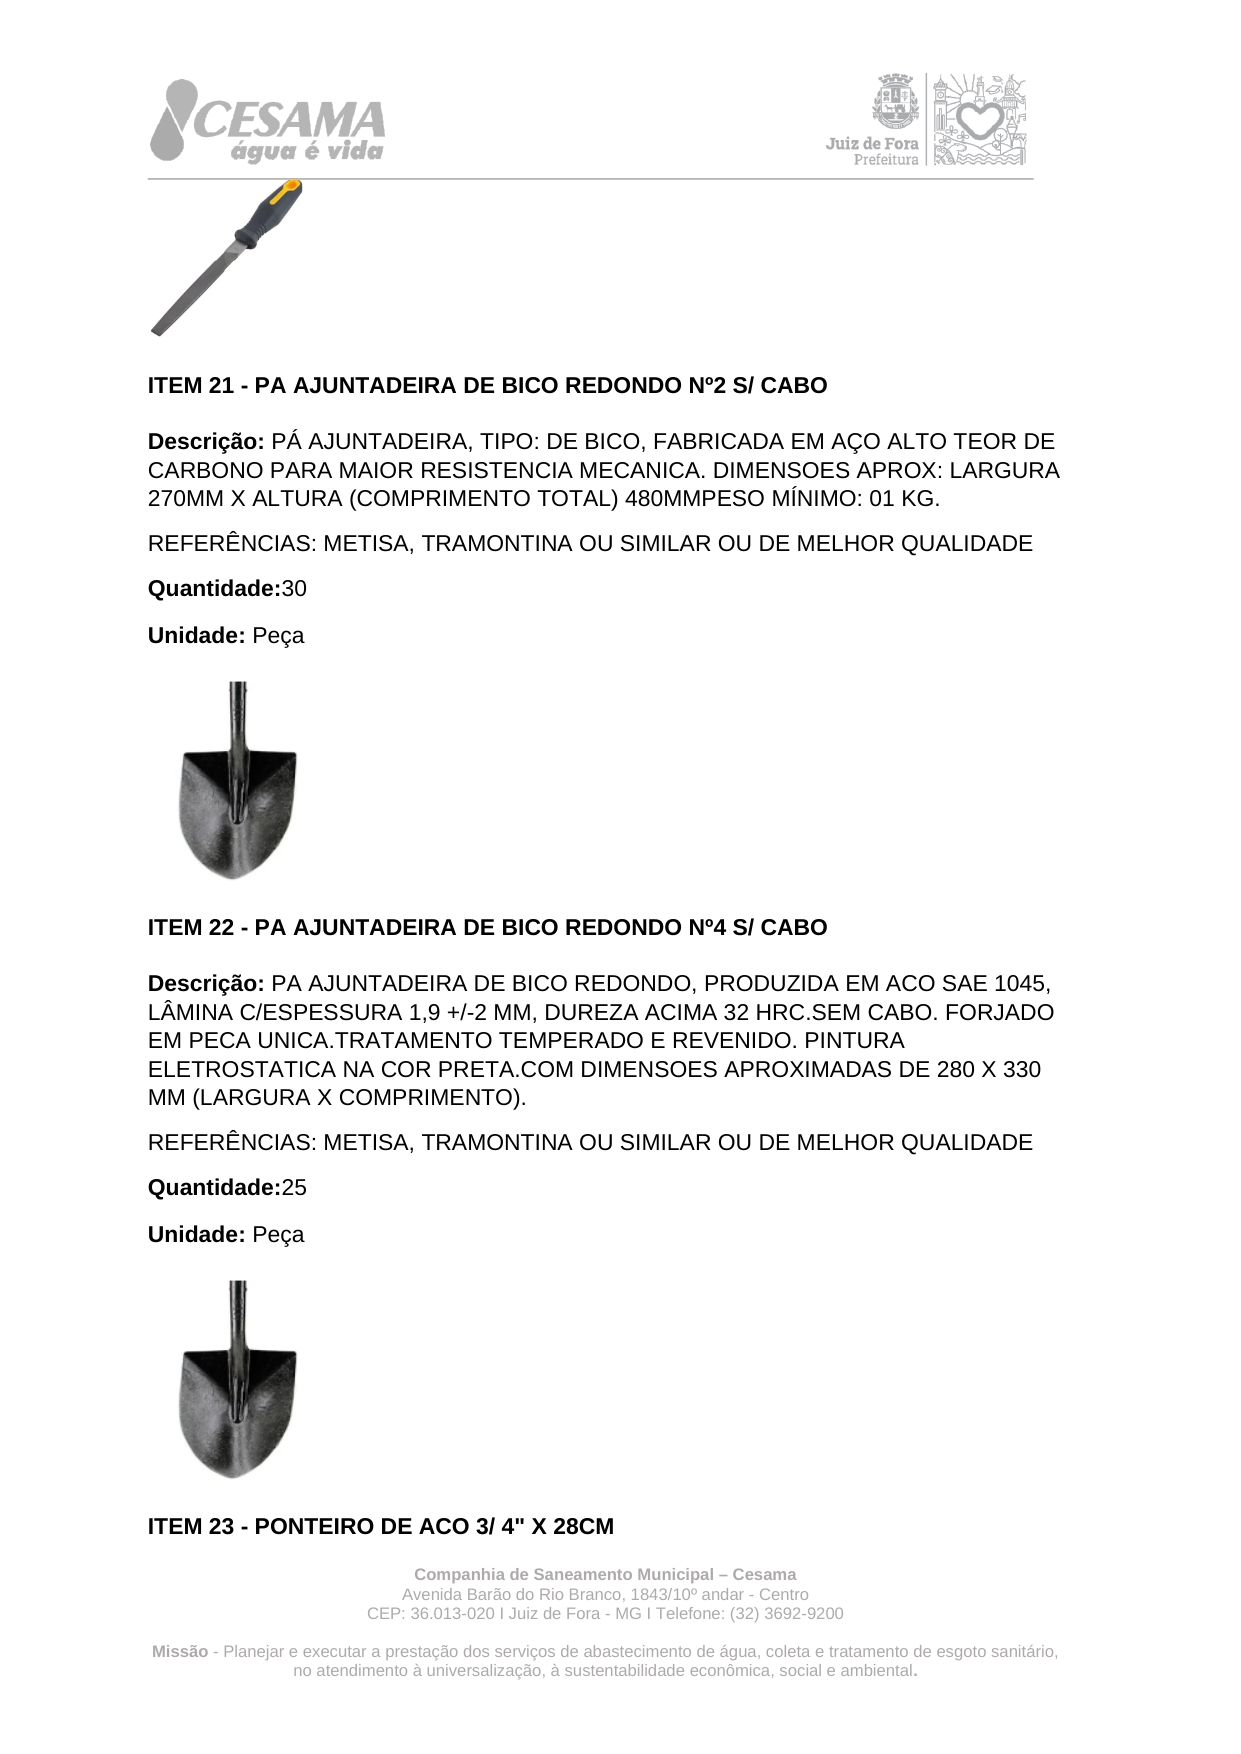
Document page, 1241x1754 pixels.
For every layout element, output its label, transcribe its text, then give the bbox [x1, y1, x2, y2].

text ITEM 23 - PONTEIRO DE ACO 3/ 4" X 28CM [148, 1513, 1063, 1539]
text Descrição: PA AJUNTADEIRA DE BICO REDONDO, PRODUZIDA EM ACO SAE 1045, LÂMINA C/ESPESSURA 1,9 +/-2 MM, DUREZA ACIMA 32 HRC.SEM CABO. FORJADO EM PECA UNICA.TRATAMENTO TEMPERADO E REVENIDO. PINTURA ELETROSTATICA NA COR PRETA.COM DIMENSOES APROXIMADAS DE 280 X 330 MM (LARGURA X COMPRIMENTO). [148, 970, 1063, 1110]
text REFERÊNCIAS: METISA, TRAMONTINA OU SIMILAR OU DE MELHOR QUALIDADE [148, 530, 1063, 557]
text Descrição: PÁ AJUNTADEIRA, TIPO: DE BICO, FABRICADA EM AÇO ALTO TEOR DE CARBONO PARA MAIOR RESISTENCIA MECANICA. DIMENSOES APROX: LARGURA 270MM X ALTURA (COMPRIMENTO TOTAL) 480MMPESO MÍNIMO: 01 KG. [148, 428, 1063, 512]
picture [147, 1277, 325, 1483]
text Unidade: Peça [148, 622, 1063, 649]
text REFERÊNCIAS: METISA, TRAMONTINA OU SIMILAR OU DE MELHOR QUALIDADE [148, 1129, 1063, 1155]
text ITEM 21 - PA AJUNTADEIRA DE BICO REDONDO Nº2 S/ CABO [148, 372, 1063, 398]
text Quantidade:30 [148, 575, 1063, 602]
picture [147, 73, 1034, 342]
picture [147, 678, 325, 884]
text Quantidade:25 [148, 1174, 1063, 1201]
text ITEM 22 - PA AJUNTADEIRA DE BICO REDONDO Nº4 S/ CABO [148, 914, 1063, 940]
text Unidade: Peça [148, 1221, 1063, 1247]
